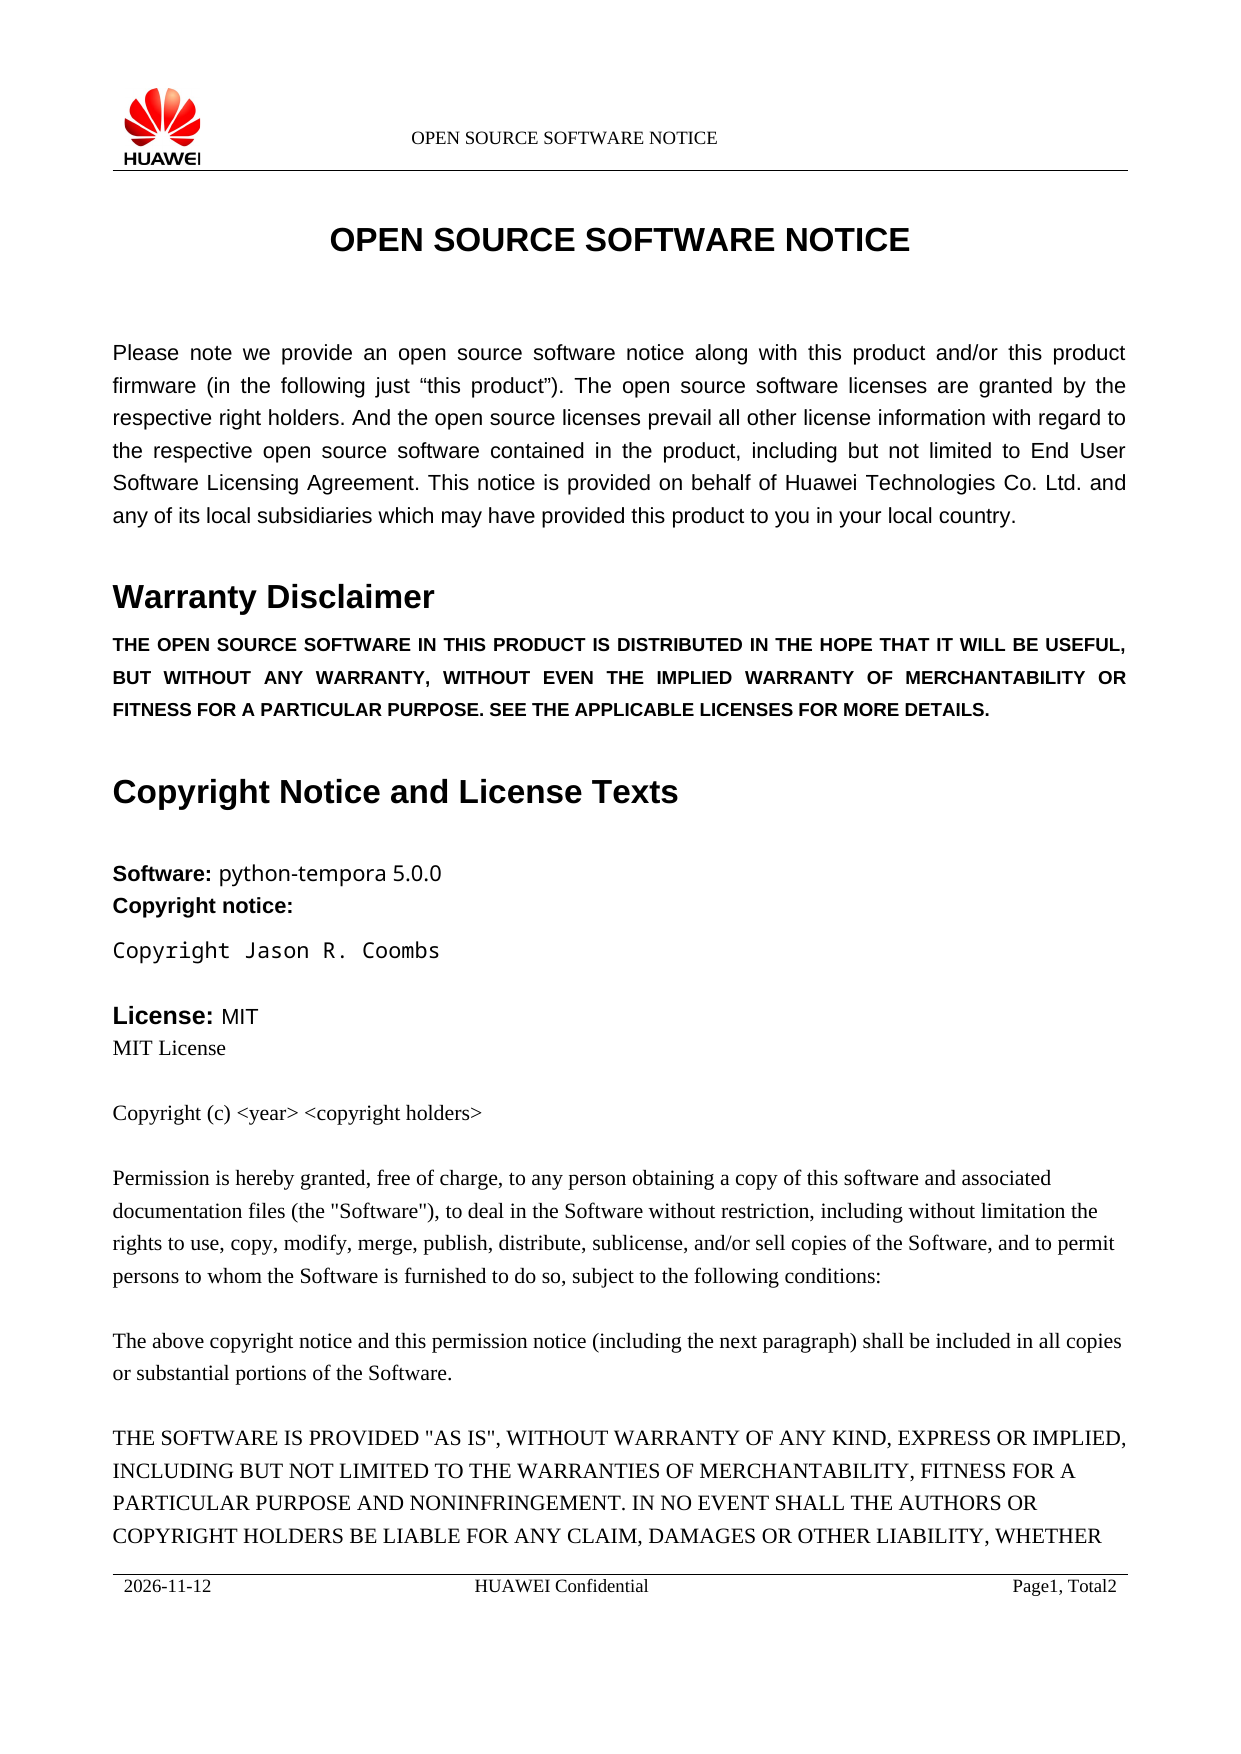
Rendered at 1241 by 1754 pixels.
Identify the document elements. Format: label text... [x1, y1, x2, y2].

text Copyright notice: [112, 889, 1128, 921]
text The open source software in this product is distributed in the hope that it will be useful, but WITHOUT ANY WARRANTY, without even the implied warranty of MERCHANTABILITY or FITNESS FOR A PARTICULAR PURPOSE. See the applicable licenses for more details. [112, 629, 1128, 726]
picture [124, 88, 201, 165]
text Copyright Notice and License Texts [112, 759, 1128, 824]
text Warranty Disclaimer [112, 564, 1128, 629]
text Please note we provide an open source software notice along with this product and/or this product firmware (in the following just “this product”). The open source software licenses are granted by the respective right holders. And the open source licenses prevail all other license information with regard to the respective open source software contained in the product, including but not limited to End User Software Licensing Agreement. This notice is provided on behalf of Huawei Technologies Co. Ltd. and any of its local subsidiaries which may have provided this product to you in your local country. [112, 336, 1128, 531]
text Copyright Jason R. Coombs [112, 934, 1128, 966]
text OPEN SOURCE SOFTWARE NOTICE [112, 206, 1128, 271]
text License: MIT [112, 999, 1128, 1031]
title Software: python-tempora 5.0.0 [112, 856, 1128, 889]
